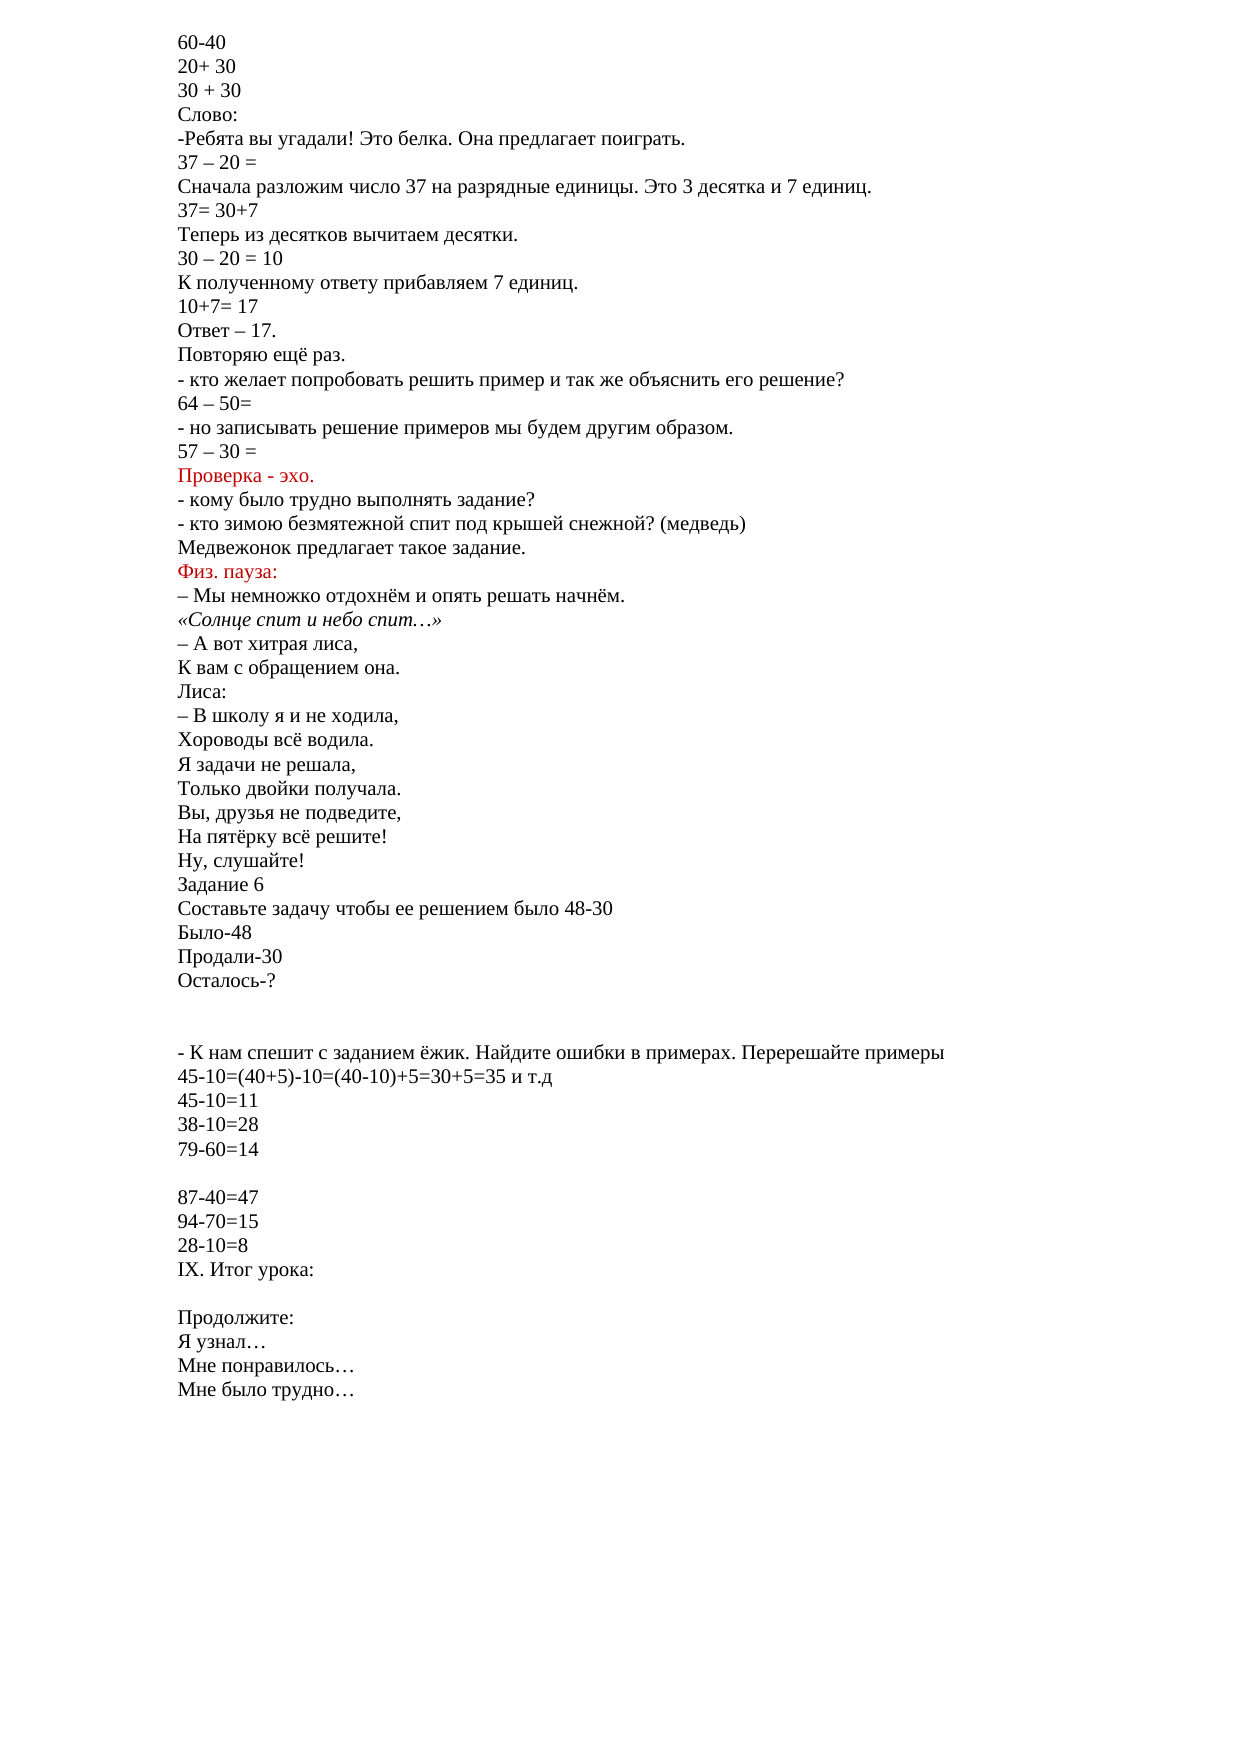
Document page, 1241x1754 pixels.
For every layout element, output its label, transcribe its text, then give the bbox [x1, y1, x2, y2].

text «Солнце спит и небо спит…» [177, 607, 1152, 631]
text – В школу я и не ходила, Хороводы всё водила. Я задачи не решала, Только двойки получала. Вы, друзья не подведите, На пятёрку всё решите! Ну, слушайте! [177, 703, 1152, 872]
text 94-70=15 [177, 1209, 1152, 1233]
text – А вот хитрая лиса, [177, 631, 1152, 655]
text К полученному ответу прибавляем 7 единиц. [177, 270, 1152, 294]
text Осталось-? [177, 968, 1152, 992]
text Проверка - эхо. [177, 463, 1152, 487]
text Медвежонок предлагает такое задание. [177, 535, 1152, 559]
text Продолжите: [177, 1305, 1152, 1329]
text Физ. пауза: [177, 559, 1152, 583]
text 87-40=47 [177, 1184, 1152, 1209]
text 38-10=28 [177, 1112, 1152, 1136]
text 60-40 [177, 29, 1152, 54]
text Я узнал… [177, 1329, 1152, 1353]
text Мне понравилось… [177, 1353, 1152, 1377]
text Мне было трудно… [177, 1377, 1152, 1401]
text - но записывать решение примеров мы будем другим образом. [177, 414, 1152, 439]
text 45-10=11 [177, 1088, 1152, 1112]
text - К нам спешит с заданием ёжик. Найдите ошибки в примерах. Перерешайте примеры [177, 1040, 1152, 1064]
text 37 – 20 = [177, 150, 1152, 174]
text 30 – 20 = 10 [177, 246, 1152, 270]
text -Ребята вы угадали! Это белка. Она предлагает поиграть. [177, 126, 1152, 150]
text Теперь из десятков вычитаем десятки. [177, 222, 1152, 246]
text Составьте задачу чтобы ее решением было 48-30 [177, 896, 1152, 920]
text 10+7= 17 [177, 294, 1152, 318]
text Повторяю ещё раз. [177, 342, 1152, 366]
text Продали-30 [177, 944, 1152, 968]
text Сначала разложим число 37 на разрядные единицы. Это 3 десятка и 7 единиц. [177, 174, 1152, 198]
text Ответ – 17. [177, 318, 1152, 342]
text Лиса: [177, 679, 1152, 703]
text Слово: [177, 102, 1152, 126]
text - кому было трудно выполнять задание? [177, 487, 1152, 511]
text К вам с обращением она. [177, 655, 1152, 679]
text IX. Итог урока: [177, 1257, 1152, 1281]
text - кто зимою безмятежной спит под крышей снежной? (медведь) [177, 511, 1152, 535]
text 20+ 30 [177, 54, 1152, 78]
text 37= 30+7 [177, 198, 1152, 222]
text 28-10=8 [177, 1233, 1152, 1257]
text 64 – 50= [177, 391, 1152, 414]
text Задание 6 [177, 872, 1152, 896]
text 45-10=(40+5)-10=(40-10)+5=30+5=35 и т.д [177, 1064, 1152, 1088]
text 30 + 30 [177, 78, 1152, 102]
text Было-48 [177, 920, 1152, 944]
text - кто желает попробовать решить пример и так же объяснить его решение? [177, 366, 1152, 391]
text – Мы немножко отдохнём и опять решать начнём. [177, 583, 1152, 607]
text 79-60=14 [177, 1136, 1152, 1161]
text 57 – 30 = [177, 439, 1152, 463]
